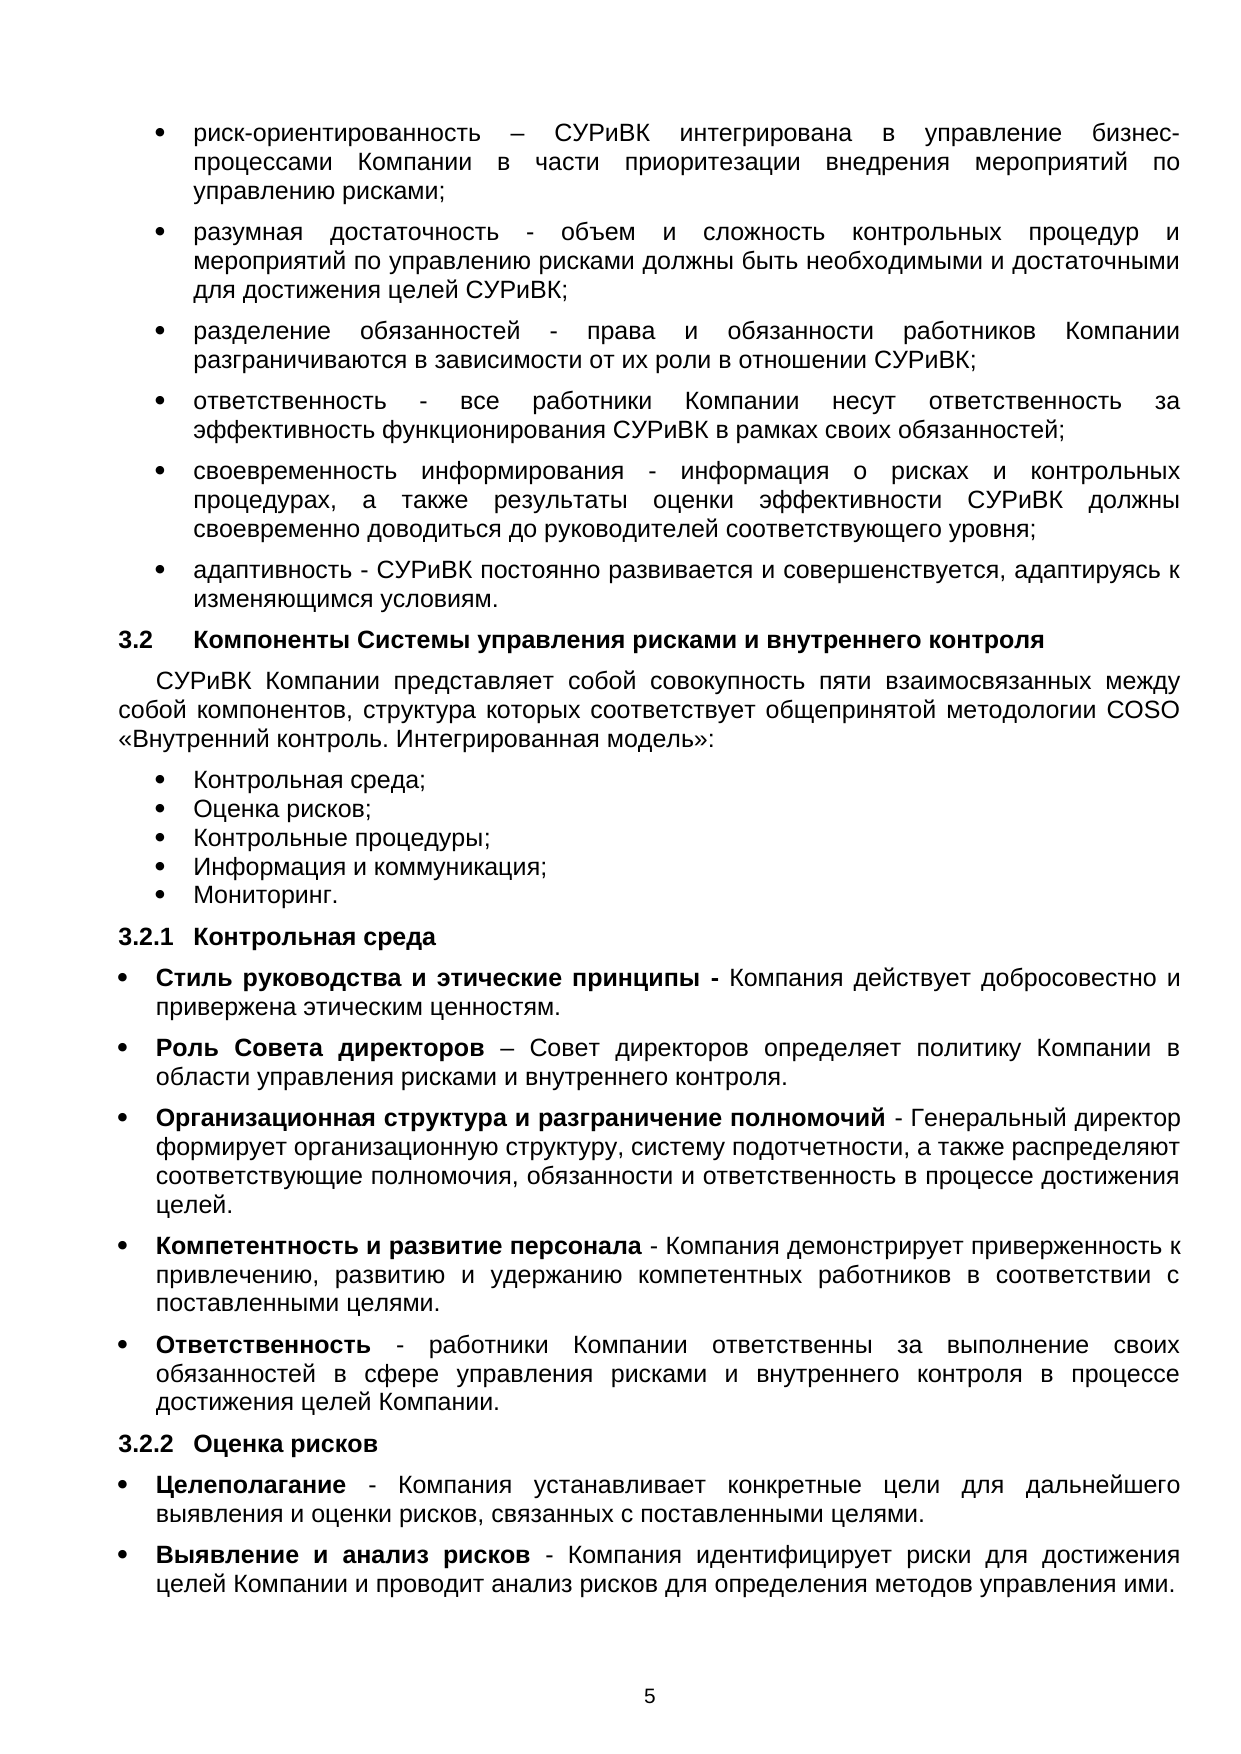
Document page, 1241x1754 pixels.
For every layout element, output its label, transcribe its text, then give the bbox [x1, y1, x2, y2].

list разделение обязанностей - права и обязанности работников Компании разграничиваются в зависимости от их роли в отношении СУРиВК; [156, 316, 1181, 373]
list Оценка рисков; [156, 794, 1181, 823]
list Ответственность - работники Компании ответственны за выполнение своих обязанностей в сфере управления рисками и внутреннего контроля в процессе достижения целей Компании. [118, 1330, 1181, 1416]
list ответственность - все работники Компании несут ответственность за эффективность функционирования СУРиВК в рамках своих обязанностей; [156, 386, 1181, 443]
list Компетентность и развитие персонала - Компания демонстрирует приверженность к привлечению, развитию и удержанию компетентных работников в соответствии с поставленными целями. [118, 1231, 1181, 1317]
subtitle Компоненты Системы управления рисками и внутреннего контроля [118, 625, 1181, 654]
list адаптивность - СУРиВК постоянно развивается и совершенствуется, адаптируясь к изменяющимся условиям. [156, 555, 1181, 612]
list разумная достаточность - объем и сложность контрольных процедур и мероприятий по управлению рисками должны быть необходимыми и достаточными для достижения целей СУРиВК; [156, 217, 1181, 303]
list Стиль руководства и этические принципы - Компания действует добросовестно и привержена этическим ценностям. [118, 963, 1181, 1021]
list своевременность информирования - информация о рисках и контрольных процедурах, а также результаты оценки эффективности СУРиВК должны своевременно доводиться до руководителей соответствующего уровня; [156, 456, 1181, 542]
list Роль Совета директоров – Совет директоров определяет политику Компании в области управления рисками и внутреннего контроля. [118, 1033, 1181, 1091]
subtitle Оценка рисков [118, 1428, 1181, 1457]
subtitle Контрольная среда [118, 922, 1181, 951]
list Контрольная среда; [156, 765, 1181, 794]
text СУРиВК Компании представляет собой совокупность пяти взаимосвязанных между собой компонентов, структура которых соответствует общепринятой методологии COSO «Внутренний контроль. Интегрированная модель»: [118, 666, 1181, 752]
list Информация и коммуникация; [156, 852, 1181, 880]
list Выявление и анализ рисков - Компания идентифицирует риски для достижения целей Компании и проводит анализ рисков для определения методов управления ими. [118, 1540, 1181, 1597]
list Организационная структура и разграничение полномочий - Генеральный директор формирует организационную структуру, систему подотчетности, а также распределяют соответствующие полномочия, обязанности и ответственность в процессе достижения целей. [118, 1103, 1181, 1218]
list Мониторинг. [156, 880, 1181, 909]
list Контрольные процедуры; [156, 823, 1181, 852]
list Целеполагание - Компания устанавливает конкретные цели для дальнейшего выявления и оценки рисков, связанных с поставленными целями. [118, 1470, 1181, 1527]
list риск-ориентированность – СУРиВК интегрирована в управление бизнес-процессами Компании в части приоритезации внедрения мероприятий по управлению рисками; [156, 118, 1181, 204]
